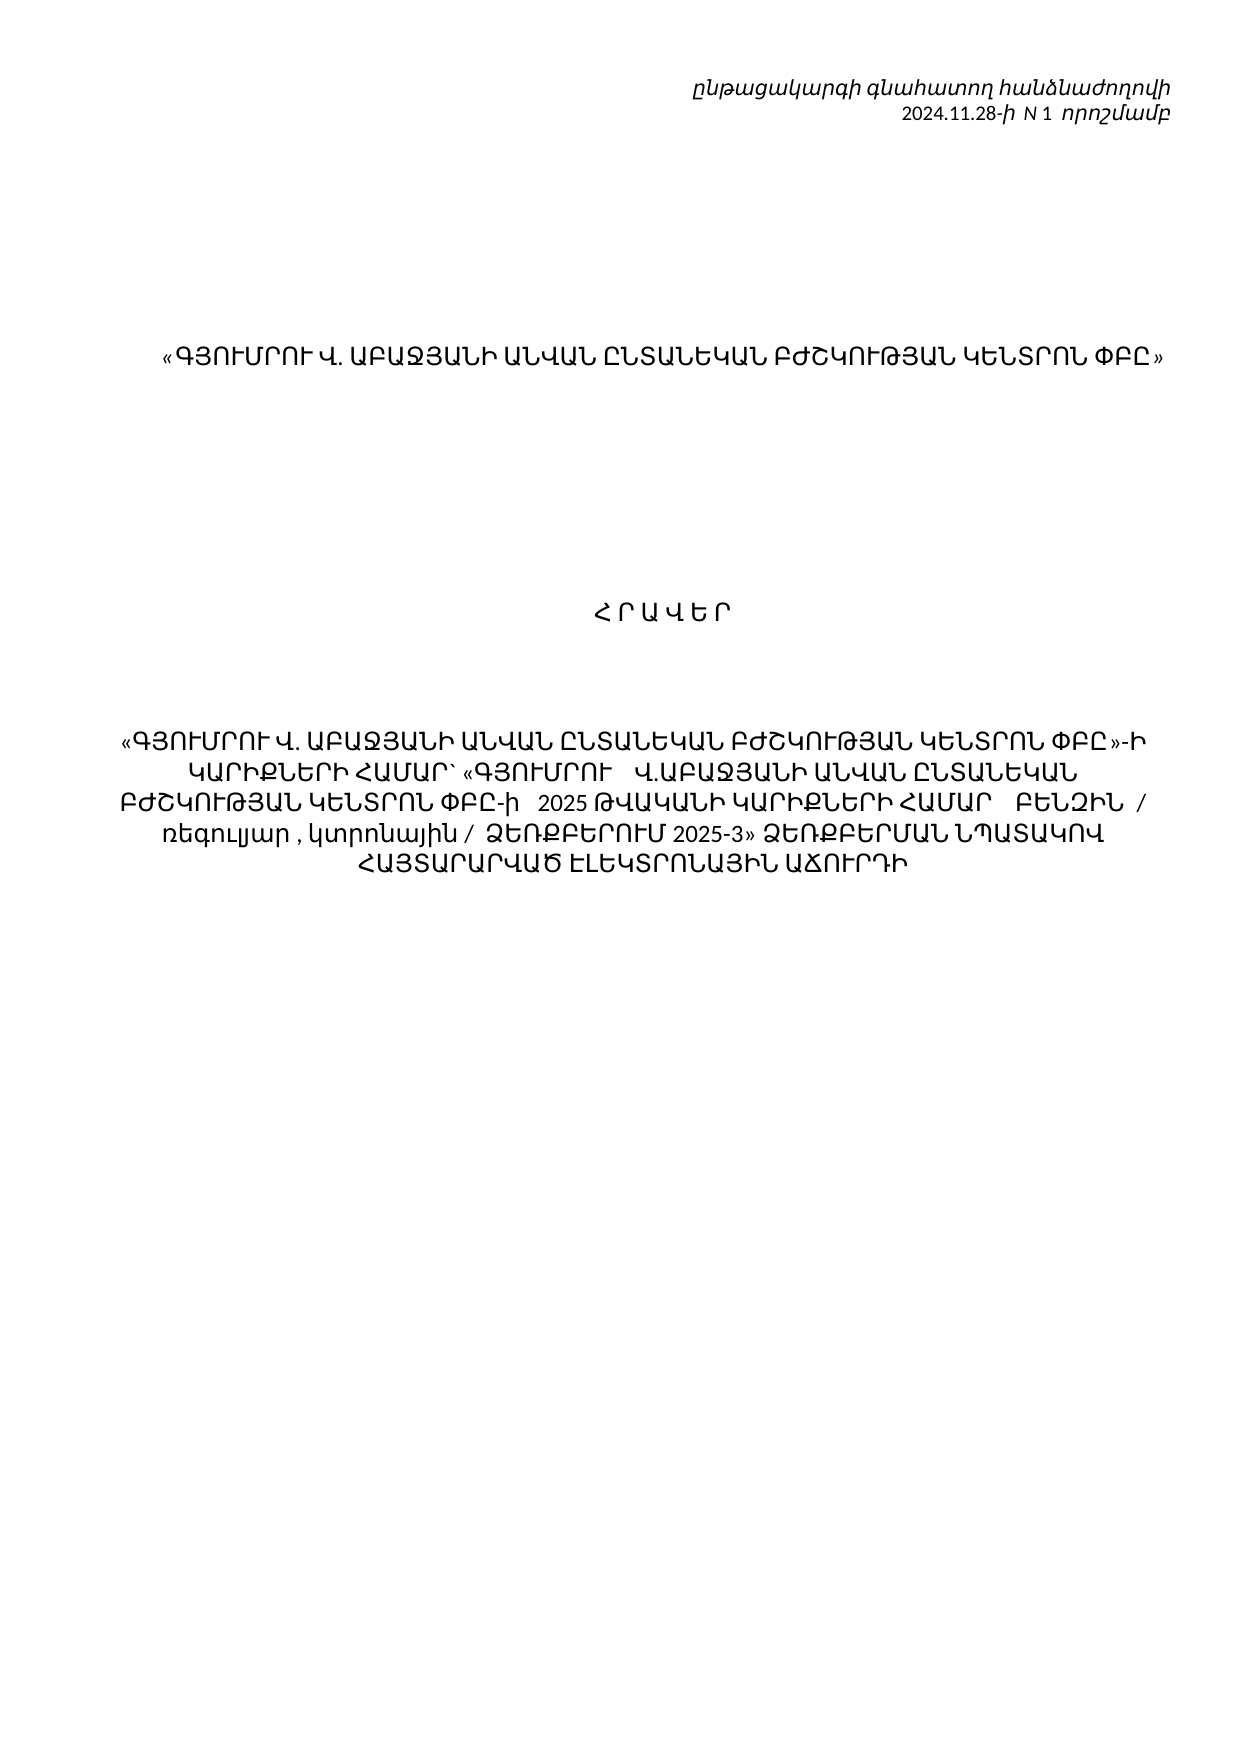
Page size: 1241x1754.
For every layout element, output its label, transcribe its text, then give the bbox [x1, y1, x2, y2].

text ընթացակարգի գնահատող հանձնաժողովի [94, 75, 1171, 100]
text « ԳՅՈՒՄՐՈՒ Վ. ԱԲԱՋՅԱՆԻ ԱՆՎԱՆ ԸՆՏԱՆԵԿԱՆ ԲԺՇԿՈՒԹՅԱՆ ԿԵՆՏՐՈՆ ՓԲԸ» [94, 341, 1172, 371]
text 2024.11.28 -ի N 1 որոշմամբ [94, 100, 1171, 126]
text Հ Ր Ա Վ Ե Ր [94, 597, 1172, 628]
text «ԳՅՈՒՄՐՈՒ Վ. ԱԲԱՋՅԱՆԻ ԱՆՎԱՆ ԸՆՏԱՆԵԿԱՆ ԲԺՇԿՈՒԹՅԱՆ ԿԵՆՏՐՈՆ ՓԲԸ»-Ի ԿԱՐԻՔՆԵՐԻ ՀԱՄԱՐ` «ԳՅՈՒՄՐՈՒ Վ.ԱԲԱՋՅԱՆԻ ԱՆՎԱՆ ԸՆՏԱՆԵԿԱՆ ԲԺՇԿՈՒԹՅԱՆ ԿԵՆՏՐՈՆ ՓԲԸ-ի 2025 ԹՎԱԿԱՆԻ ԿԱՐԻՔՆԵՐԻ ՀԱՄԱՐ ԲԵՆԶԻՆ / ռեգուլյար , կտրոնային / ՁԵՌՔԲԵՐՈՒՄ 2025-3» ՁԵՌՔԲԵՐՄԱՆ ՆՊԱՏԱԿՈՎ ՀԱՅՏԱՐԱՐՎԱԾ ԷԼԵԿՏՐՈՆԱՅԻՆ ԱՃՈՒՐԴԻ [94, 726, 1172, 879]
